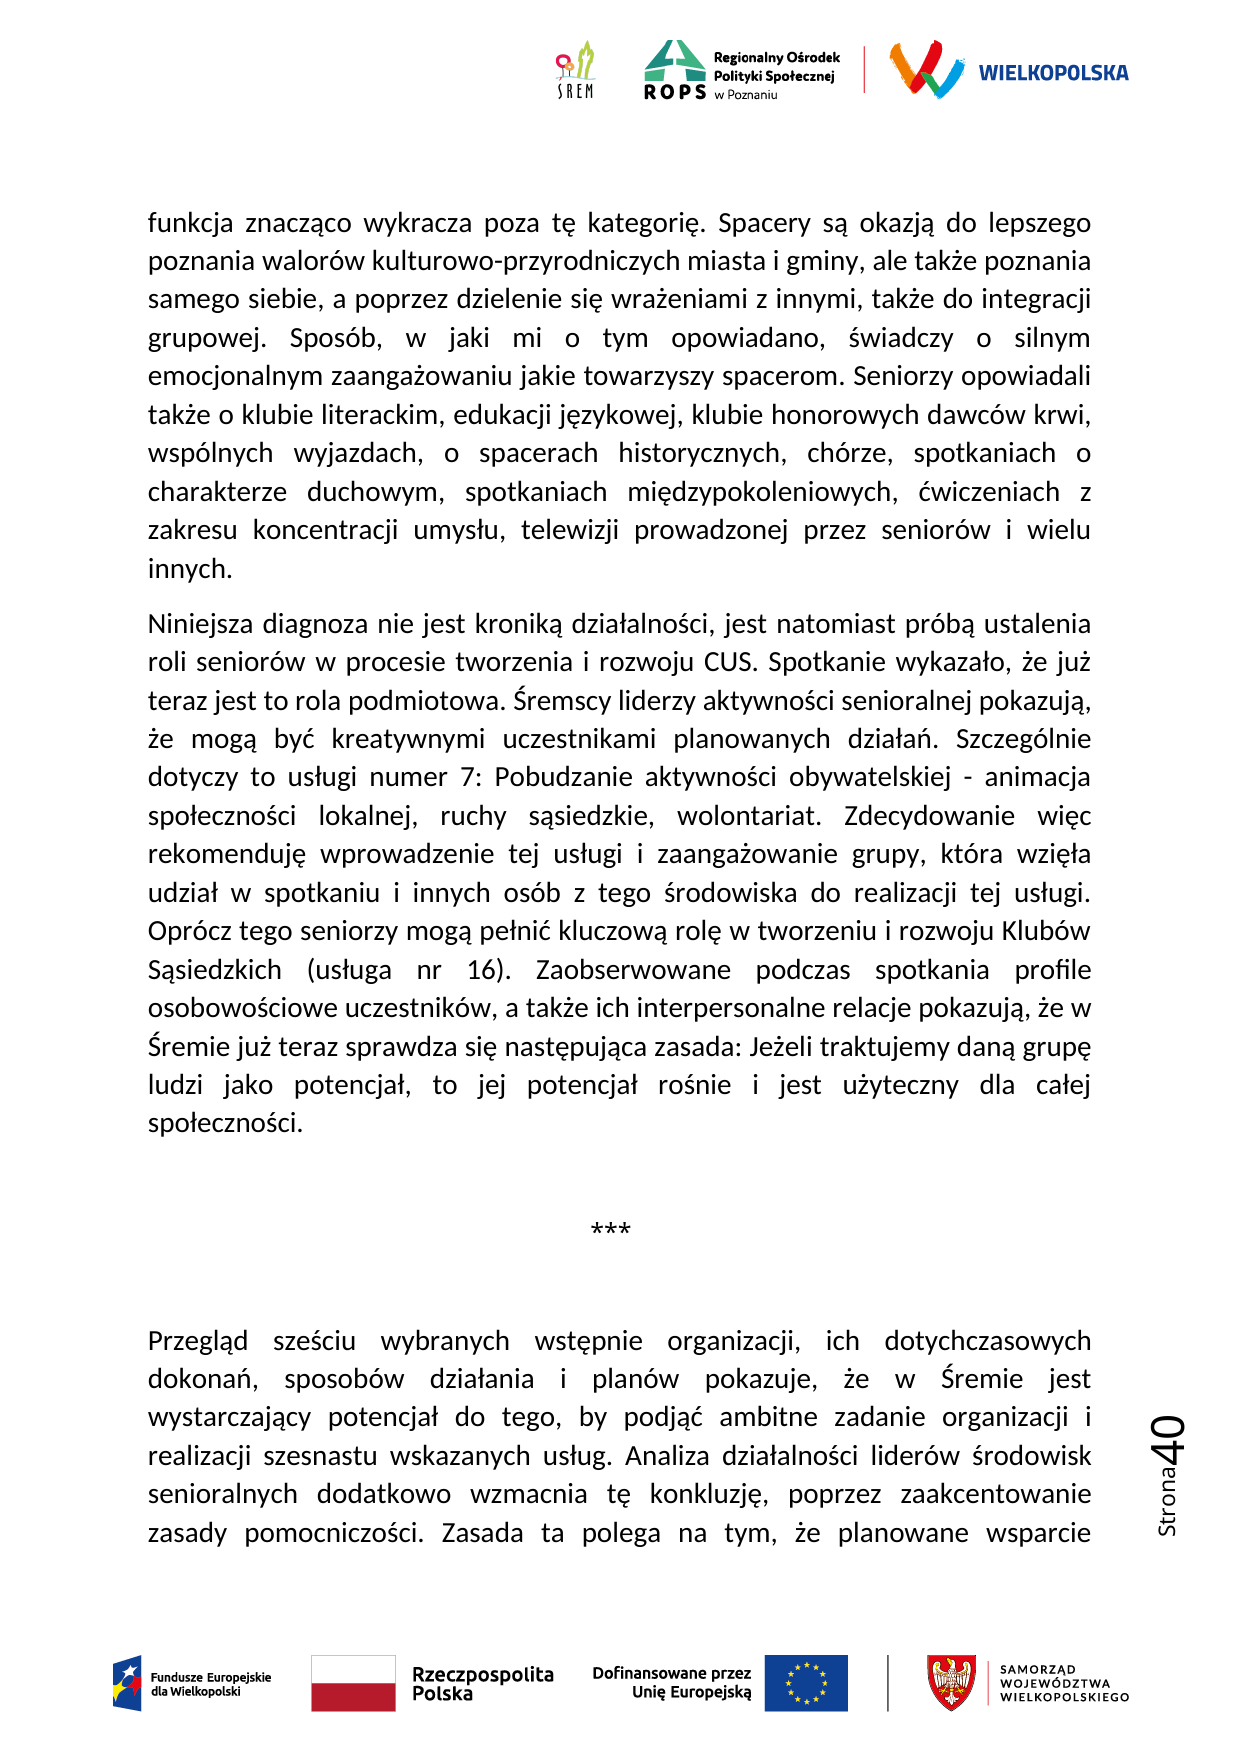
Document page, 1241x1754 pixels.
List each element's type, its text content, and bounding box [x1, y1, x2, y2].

text *** [590, 1215, 1093, 1249]
text Niniejsza diagnoza nie jest kroniką działalności, jest natomiast próbą ustalenia roli seniorów w procesie tworzenia i rozwoju CUS. Spotkanie wykazało, że już teraz jest to rola podmiotowa. Śremscy liderzy aktywności senioralnej pokazują, że mogą być kreatywnymi uczestnikami planowanych działań. Szczególnie dotyczy to usługi numer 7: Pobudzanie aktywności obywatelskiej - animacja społeczności lokalnej, ruchy sąsiedzkie, wolontariat. Zdecydowanie więc rekomenduję wprowadzenie tej usługi i zaangażowanie grupy, która wzięła udział w spotkaniu i innych osób z tego środowiska do realizacji tej usługi. Oprócz tego seniorzy mogą pełnić kluczową rolę w tworzeniu i rozwoju Klubów Sąsiedzkich (usługa nr 16). Zaobserwowane podczas spotkania profile osobowościowe uczestników, a także ich interpersonalne relacje pokazują, że w Śremie już teraz sprawdza się następująca zasada: Jeżeli traktujemy daną grupę ludzi jako potencjał, to jej potencjał rośnie i jest użyteczny dla całej społeczności. [147, 605, 1093, 1140]
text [148, 1322, 1093, 1549]
picture [1, 1624, 1239, 1744]
picture [12, 10, 1238, 128]
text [147, 204, 1093, 585]
